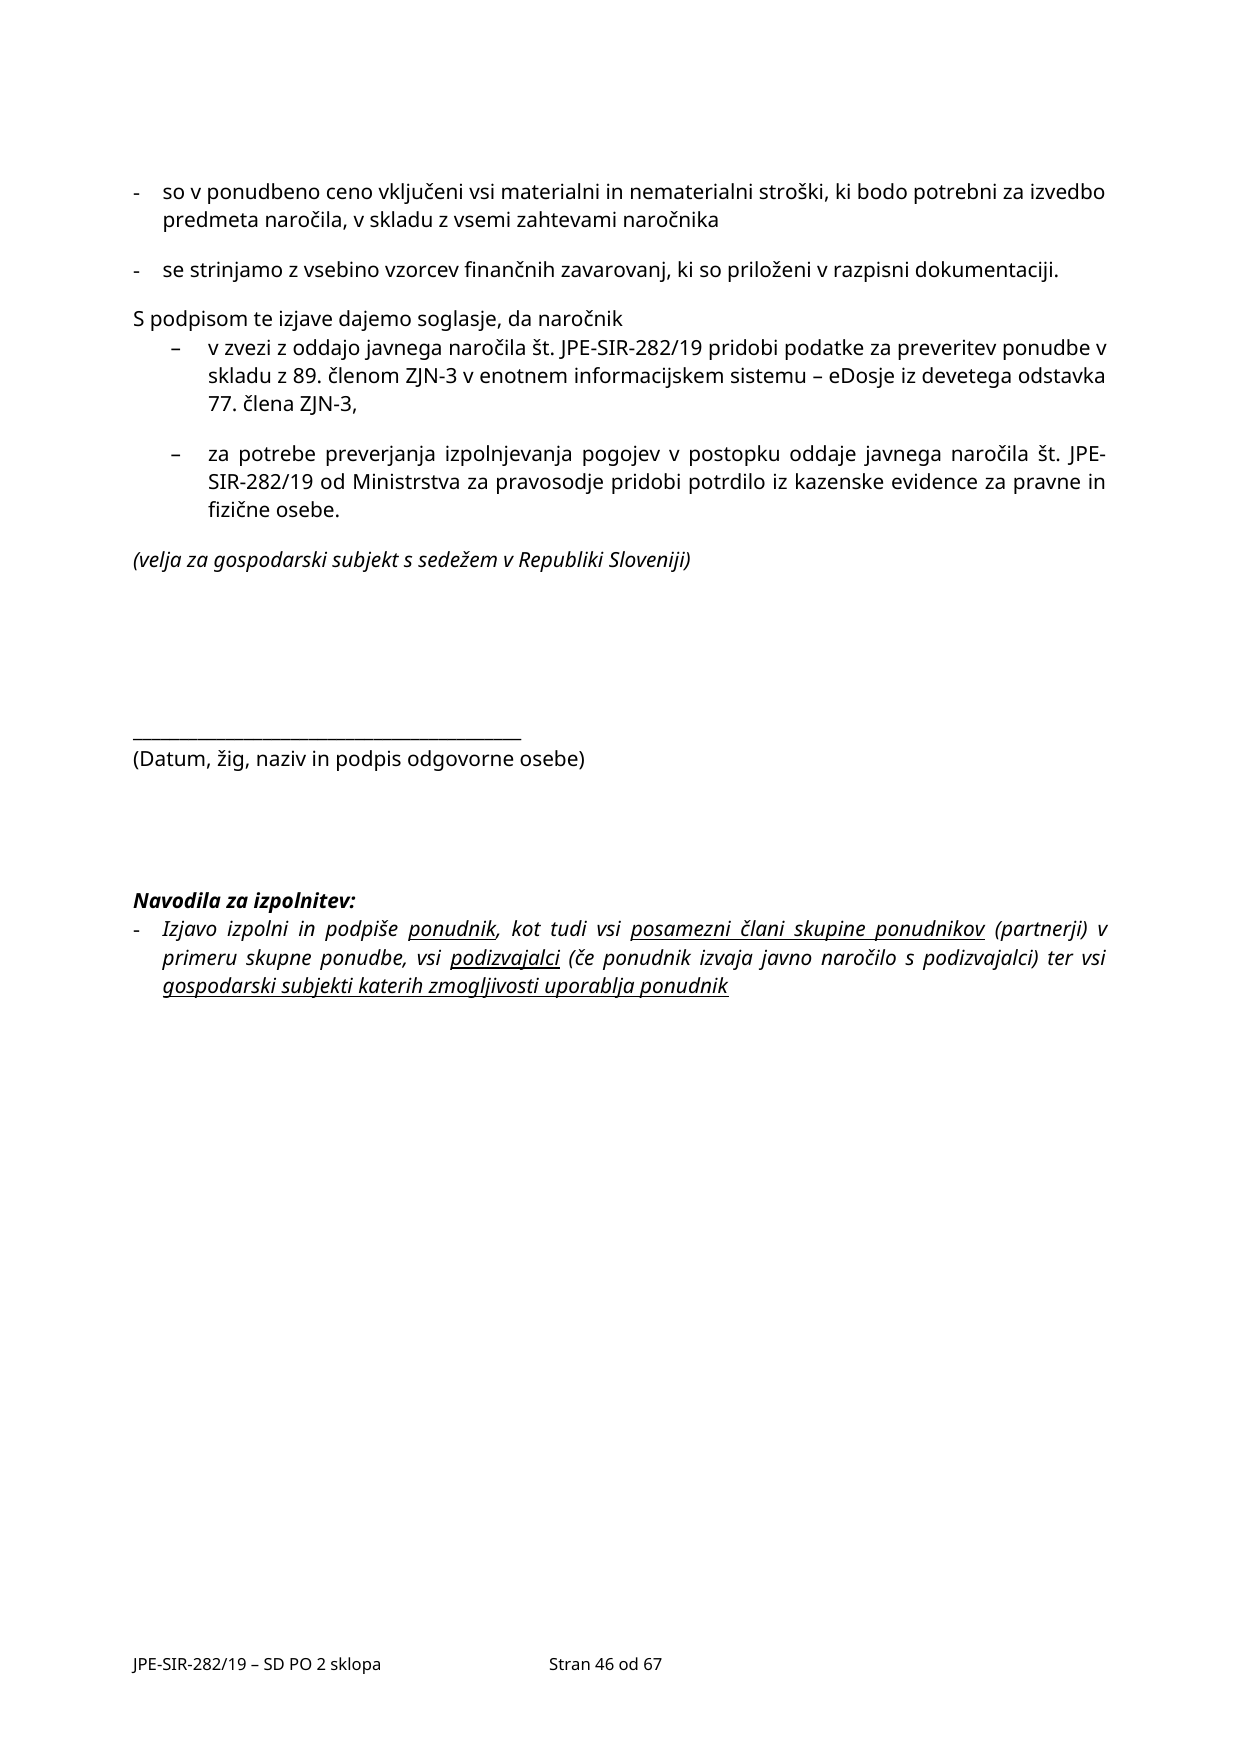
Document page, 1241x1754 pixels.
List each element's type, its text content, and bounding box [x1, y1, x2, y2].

text __________________________________________ [133, 716, 1107, 744]
list se strinjamo z vsebino vzorcev finančnih zavarovanj, ki so priloženi v razpisni dokumentaciji. [133, 255, 1107, 283]
text (Datum, žig, naziv in podpis odgovorne osebe) [133, 744, 1107, 772]
list za potrebe preverjanja izpolnjevanja pogojev v postopku oddaje javnega naročila št. JPE-SIR-282/19 od Ministrstva za pravosodje pridobi potrdilo iz kazenske evidence za pravne in fizične osebe. [170, 439, 1107, 524]
text S podpisom te izjave dajemo soglasje, da naročnik [133, 304, 1107, 333]
text (velja za gospodarski subjekt s sedežem v Republiki Sloveniji) [133, 545, 1107, 573]
list Izjavo izpolni in podpiše ponudnik, kot tudi vsi posamezni člani skupine ponudnikov (partnerji) v primeru skupne ponudbe, vsi podizvajalci (če ponudnik izvaja javno naročilo s podizvajalci) ter vsi gospodarski subjekti katerih zmogljivosti uporablja ponudnik [133, 914, 1107, 1000]
text Navodila za izpolnitev: [133, 886, 1107, 914]
list v zvezi z oddajo javnega naročila št. JPE-SIR-282/19 pridobi podatke za preveritev ponudbe v skladu z 89. členom ZJN-3 v enotnem informacijskem sistemu – eDosje iz devetega odstavka 77. člena ZJN-3, [170, 333, 1107, 418]
list so v ponudbeno ceno vključeni vsi materialni in nematerialni stroški, ki bodo potrebni za izvedbo predmeta naročila, v skladu z vsemi zahtevami naročnika [133, 177, 1107, 234]
